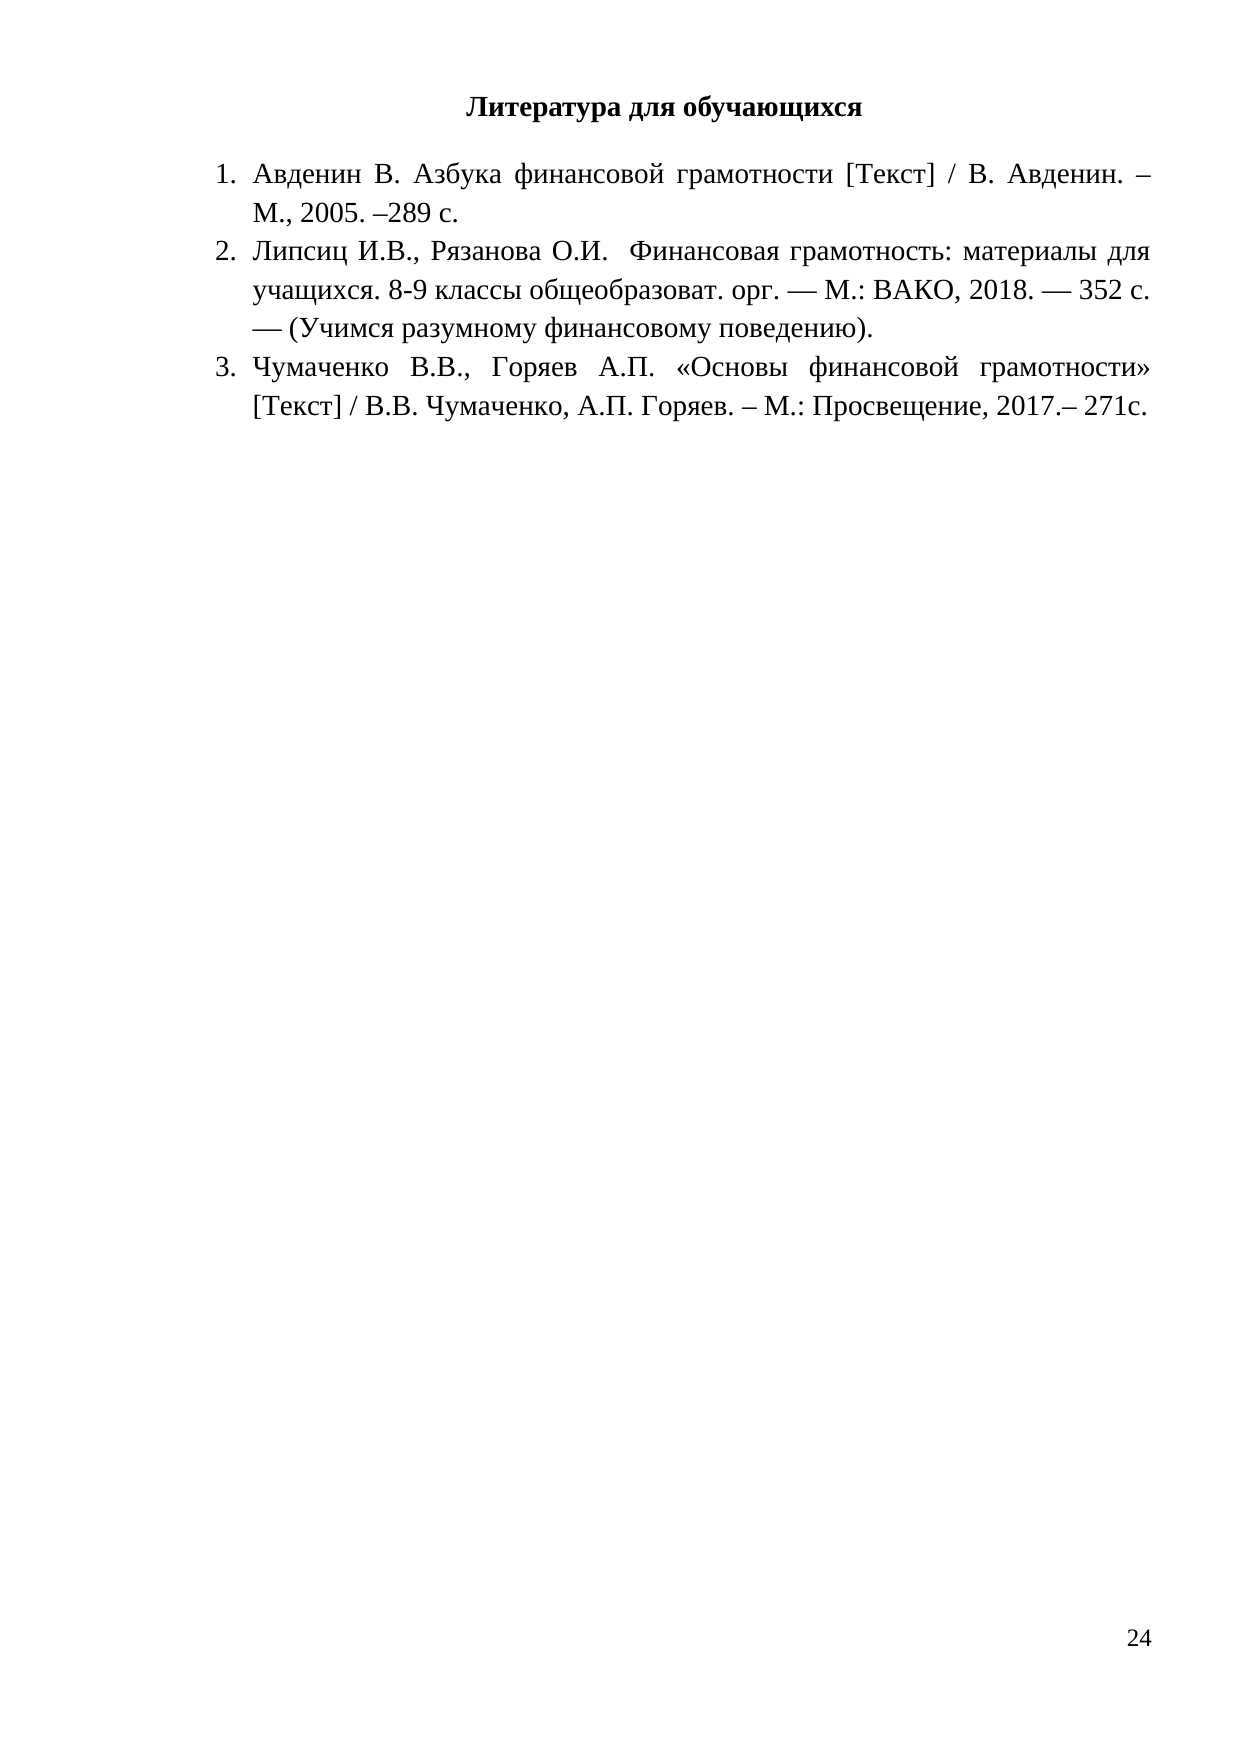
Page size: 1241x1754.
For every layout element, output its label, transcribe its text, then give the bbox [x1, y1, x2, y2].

list Липсиц И.В., Рязанова О.И. Финансовая грамотность: материалы для учащихся. 8-9 классы общеобразоват. орг. — М.: ВАКО, 2018. — 352 с. — (Учимся разумному финансовому поведению). [215, 233, 1152, 344]
list Авденин В. Азбука финансовой грамотности [Текст] / В. Авденин. – М., 2005. –289 с. [215, 156, 1152, 228]
list Чумаченко В.В., Горяев А.П. «Основы финансовой грамотности» [Текст] / В.В. Чумаченко, А.П. Горяев. – М.: Просвещение, 2017.– 271с. [215, 349, 1152, 421]
subtitle Литература для обучающихся [177, 89, 1152, 122]
